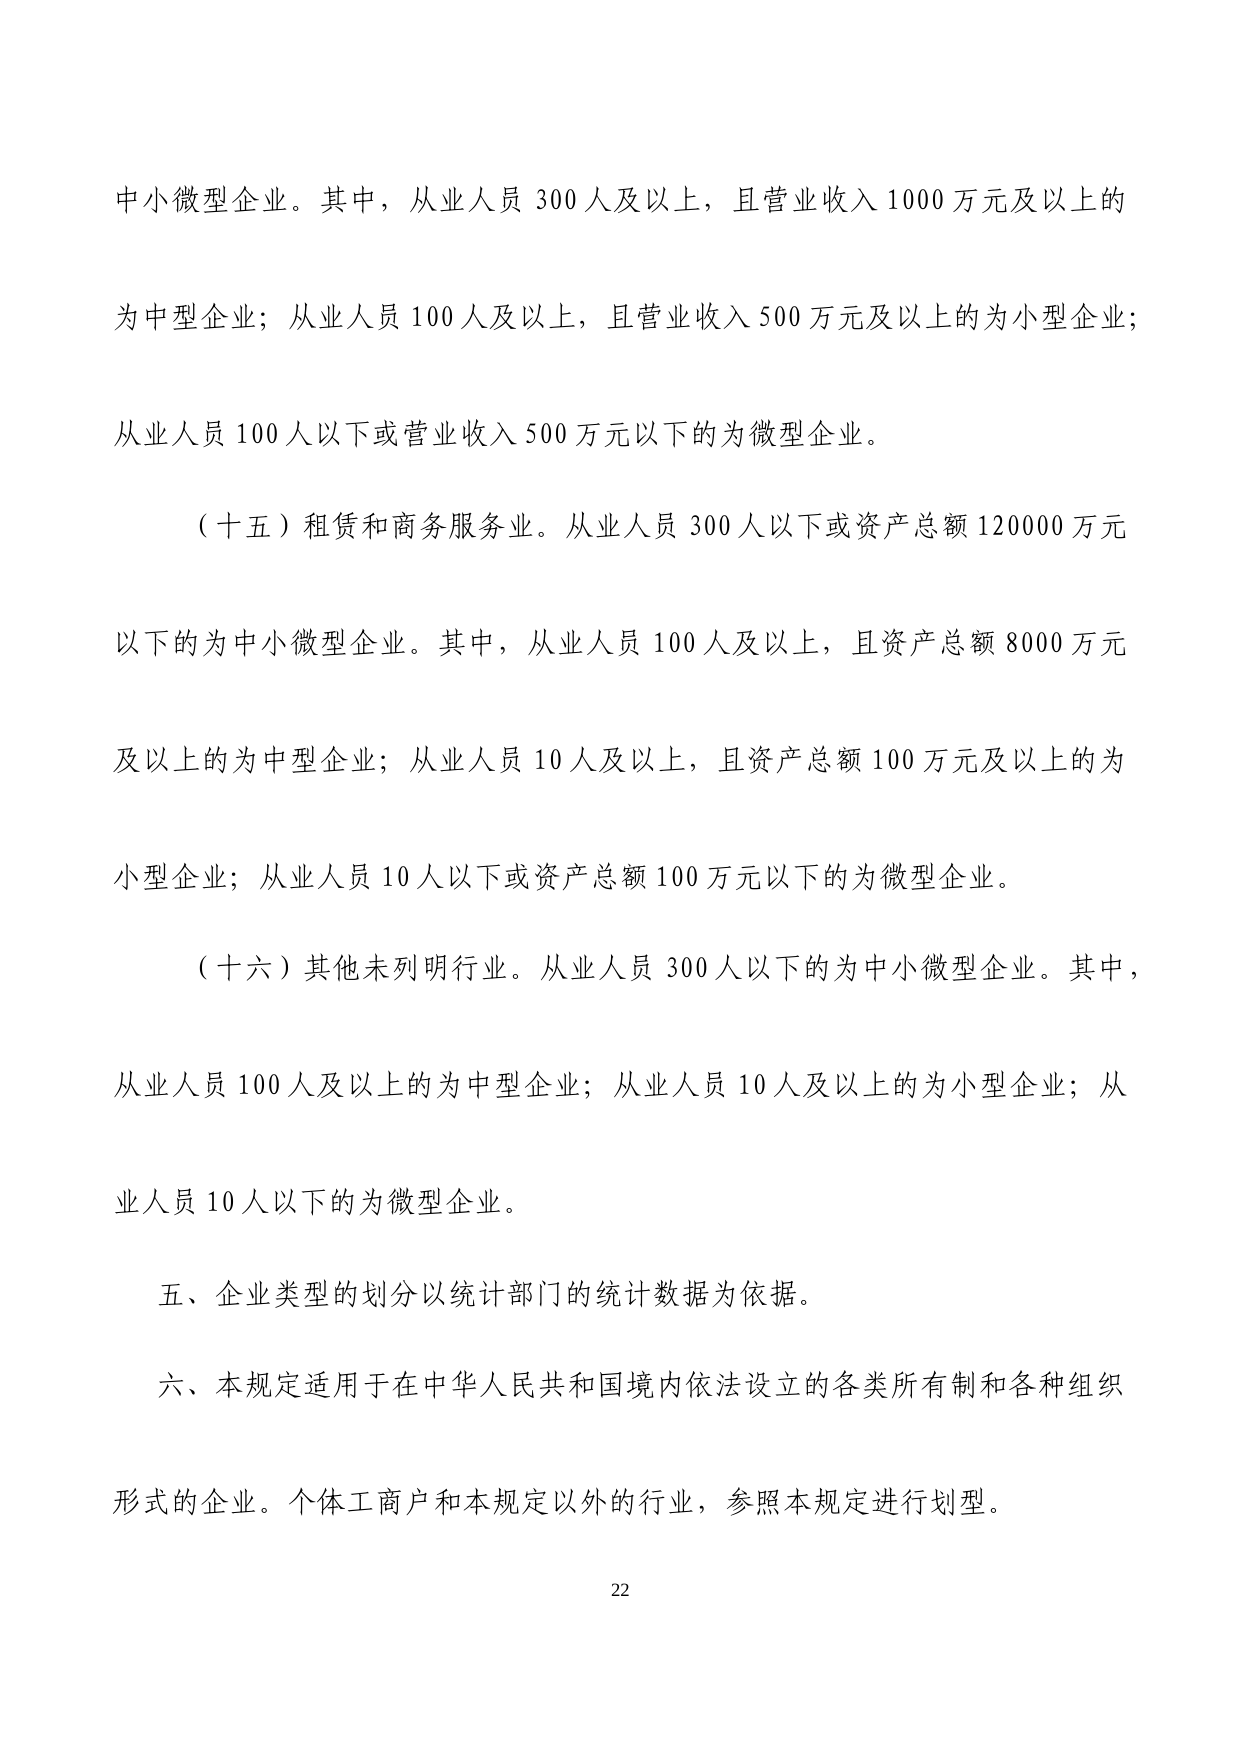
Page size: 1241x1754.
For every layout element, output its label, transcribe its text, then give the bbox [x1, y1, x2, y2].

text 五、企业类型的划分以统计部门的统计数据为依据。 [112, 1259, 1128, 1324]
text 六、本规定适用于在中华人民共和国境内依法设立的各类所有制和各种组织形式的企业。个体工商户和本规定以外的行业，参照本规定进行划型。 [112, 1351, 1128, 1533]
text （十六）其他未列明行业。从业人员300人以下的为中小微型企业。其中，从业人员100人及以上的为中型企业；从业人员10人及以上的为小型企业；从业人员10人以下的为微型企业。 [112, 933, 1128, 1232]
text （十五）租赁和商务服务业。从业人员300人以下或资产总额120000万元以下的为中小微型企业。其中，从业人员100人及以上，且资产总额8000万元及以上的为中型企业；从业人员10人及以上，且资产总额100万元及以上的为小型企业；从业人员10人以下或资产总额100万元以下的为微型企业。 [112, 491, 1128, 907]
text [112, 166, 1128, 464]
